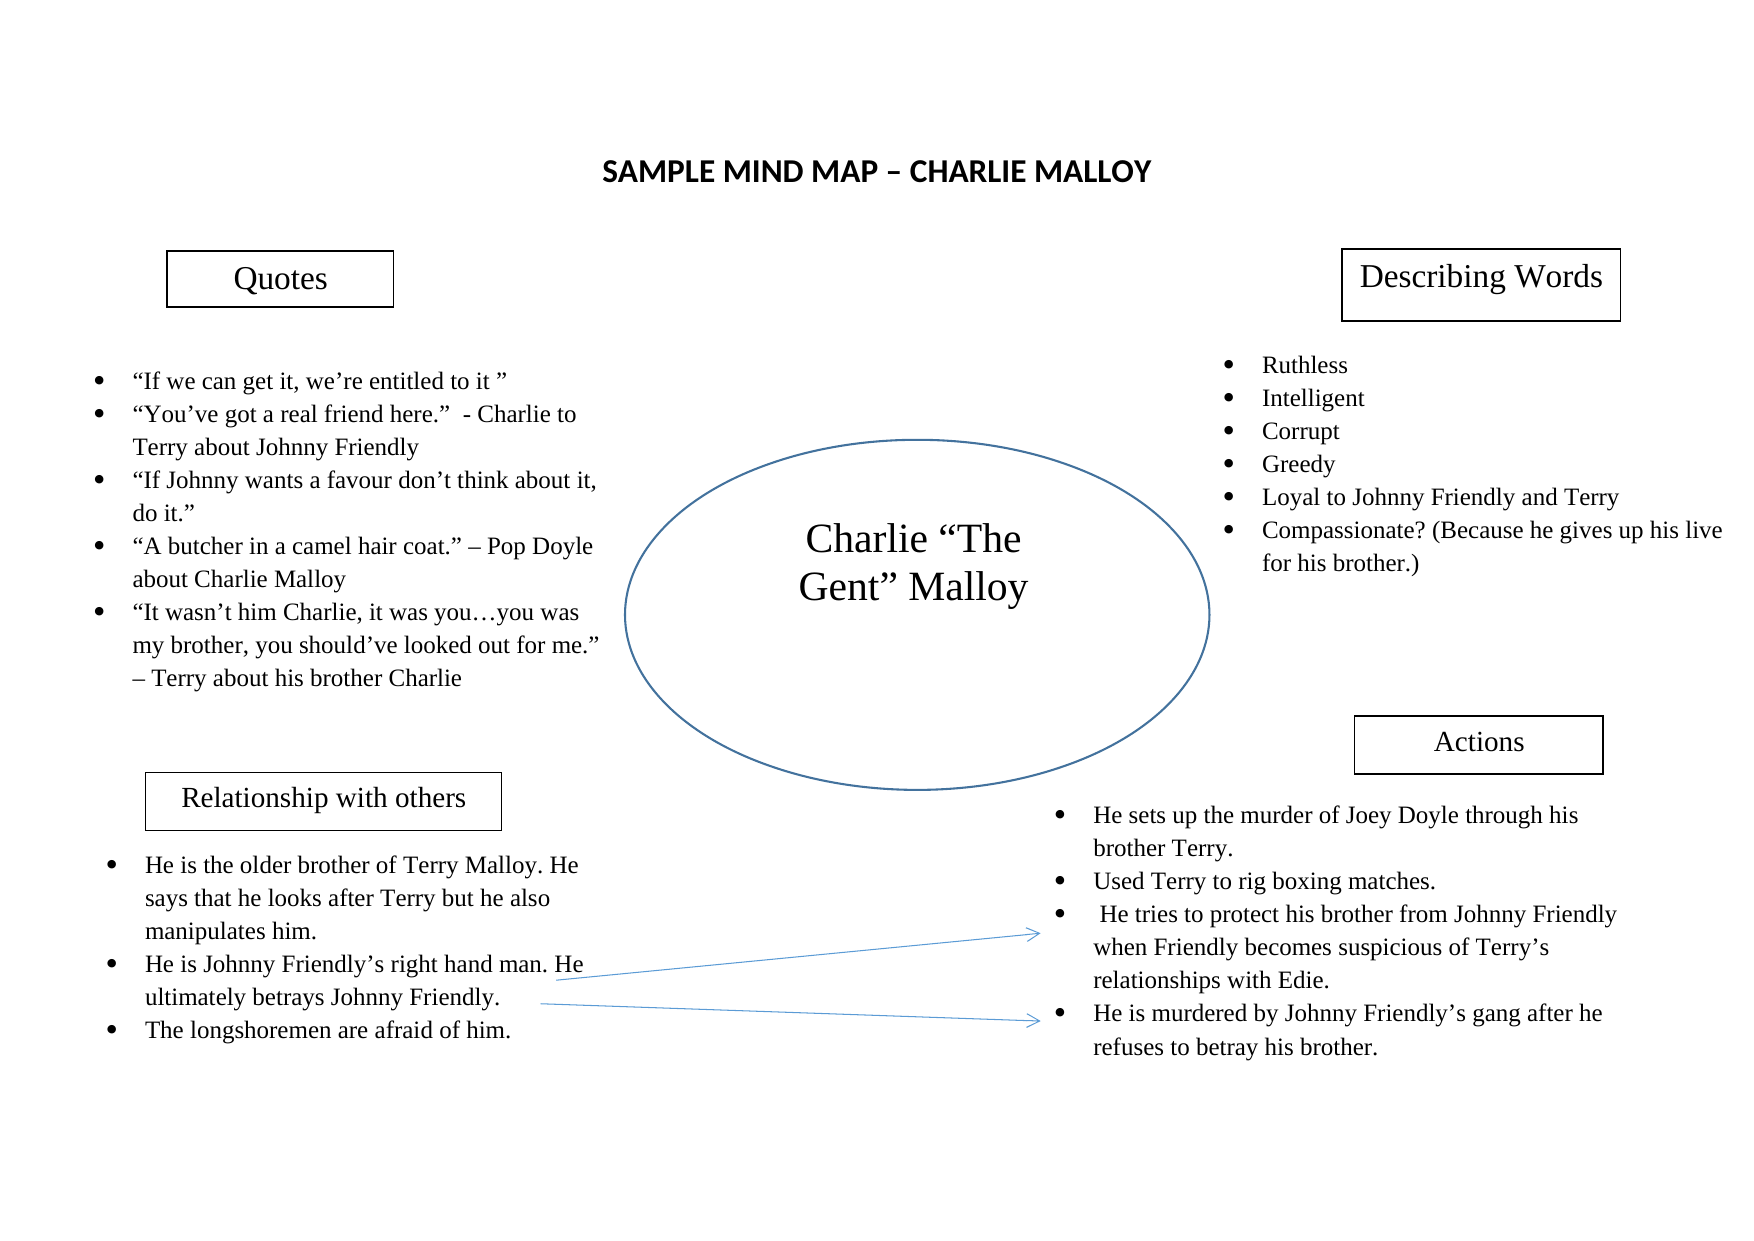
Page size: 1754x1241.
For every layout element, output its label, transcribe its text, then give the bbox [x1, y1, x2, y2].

list SAMPLE MIND MAP – CHARLIE MALLOY [150, 150, 1604, 191]
